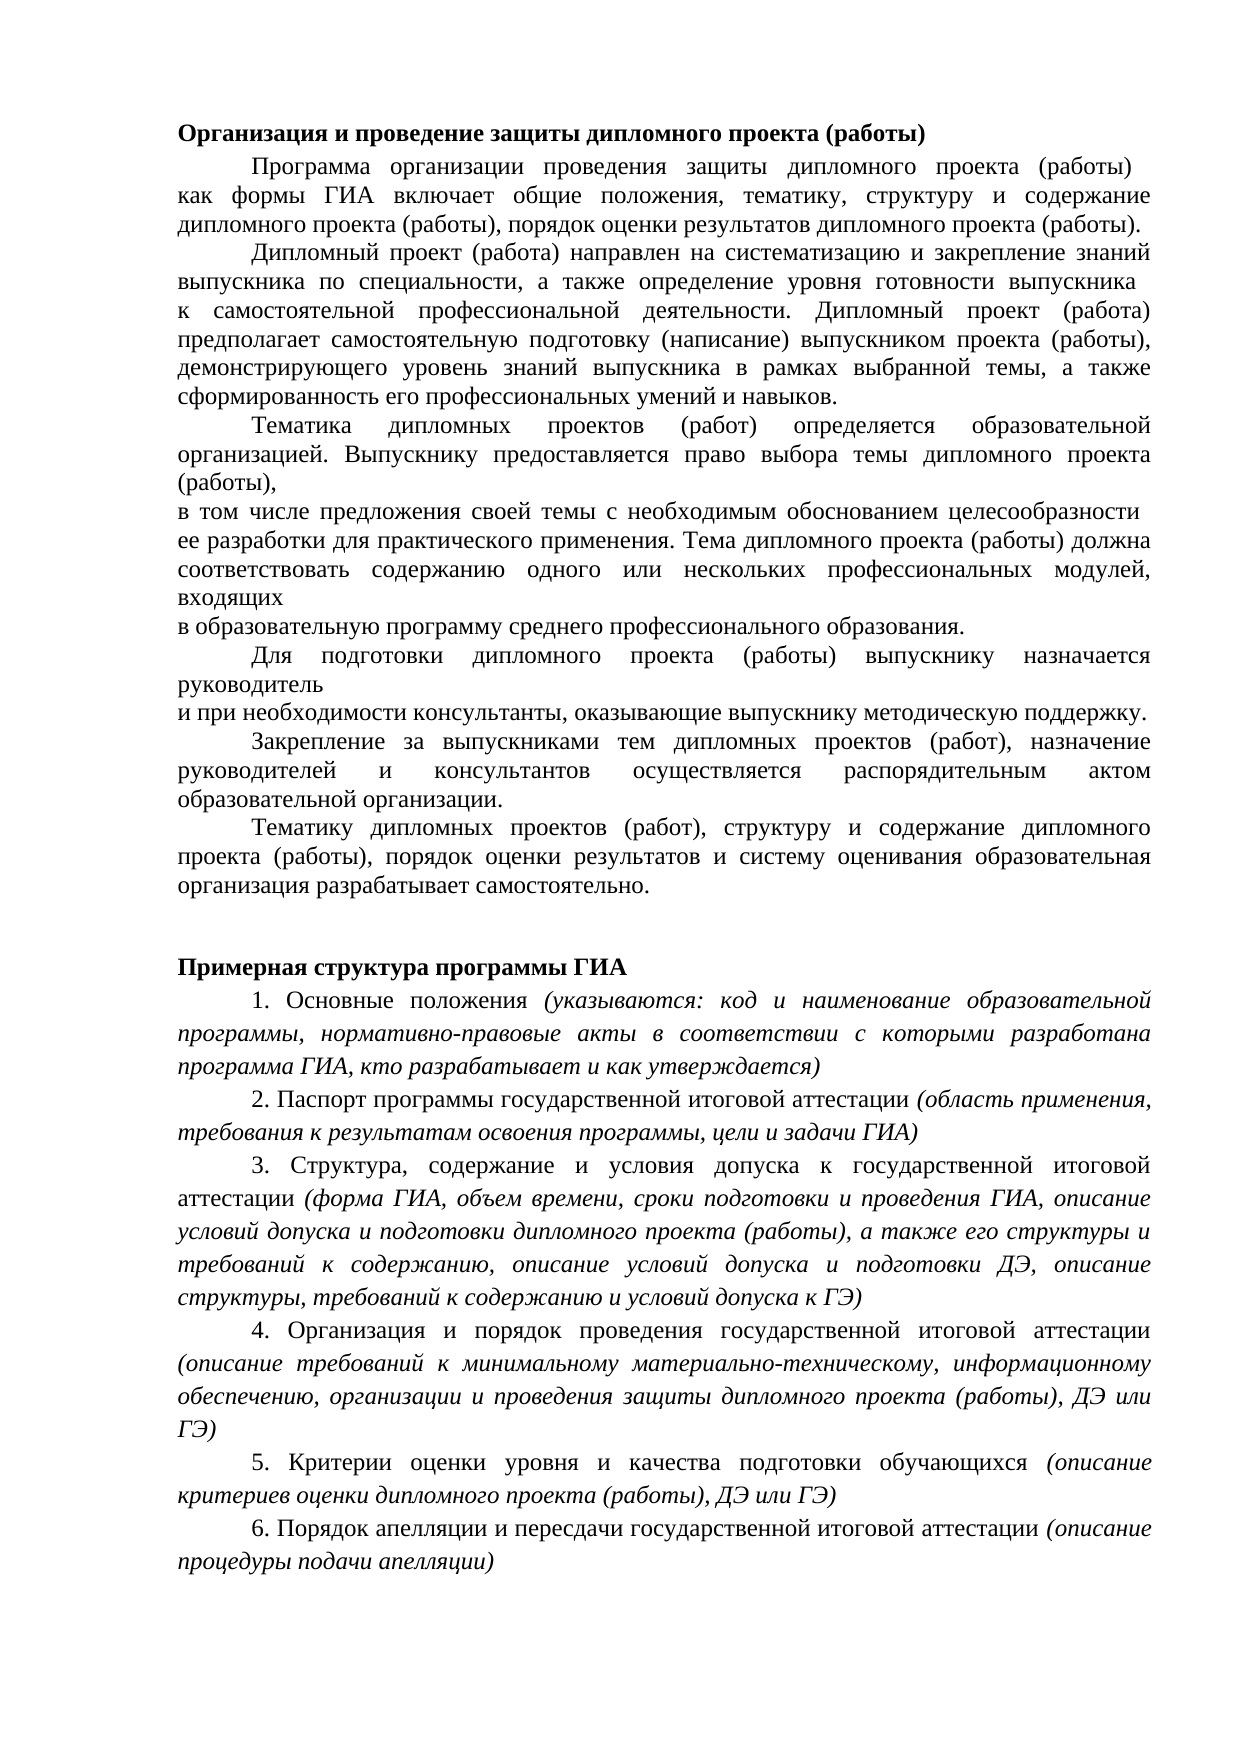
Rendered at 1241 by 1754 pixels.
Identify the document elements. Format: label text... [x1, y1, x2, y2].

subtitle Примерная структура программы ГИА [177, 952, 1152, 980]
text 5. Критерии оценки уровня и качества подготовки обучающихся (описание критериев оценки дипломного проекта (работы), ДЭ или ГЭ) [177, 1447, 1152, 1509]
text Программа организации проведения защиты дипломного проекта (работы) как формы ГИА включает общие положения, тематику, структуру и содержание дипломного проекта (работы), порядок оценки результатов дипломного проекта (работы). [177, 151, 1152, 237]
text Закрепление за выпускниками тем дипломных проектов (работ), назначение руководителей и консультантов осуществляется распорядительным актом образовательной организации. [177, 726, 1152, 812]
text Тематику дипломных проектов (работ), структуру и содержание дипломного проекта (работы), порядок оценки результатов и систему оценивания образовательная организация разрабатывает самостоятельно. [177, 812, 1152, 899]
text 3. Структура, содержание и условия допуска к государственной итоговой аттестации (форма ГИА, объем времени, сроки подготовки и проведения ГИА, описание условий допуска и подготовки дипломного проекта (работы), а также его структуры и требований к содержанию, описание условий допуска и подготовки ДЭ, описание структуры, требований к содержанию и условий допуска к ГЭ) [177, 1150, 1152, 1311]
text 1. Основные положения (указываются: код и наименование образовательной программы, нормативно-правовые акты в соответствии с которыми разработана программа ГИА, кто разрабатывает и как утверждается) [177, 985, 1152, 1079]
text Для подготовки дипломного проекта (работы) выпускнику назначается руководитель и при необходимости консультанты, оказывающие выпускнику методическую поддержку. [177, 640, 1152, 726]
subtitle Организация и проведение защиты дипломного проекта (работы) [177, 118, 1152, 147]
text 6. Порядок апелляции и пересдачи государственной итоговой аттестации (описание процедуры подачи апелляции) [177, 1513, 1152, 1575]
text 2. Паспорт программы государственной итоговой аттестации (область применения, требования к результатам освоения программы, цели и задачи ГИА) [177, 1084, 1152, 1146]
text Дипломный проект (работа) направлен на систематизацию и закрепление знаний выпускника по специальности, а также определение уровня готовности выпускника к самостоятельной профессиональной деятельности. Дипломный проект (работа) предполагает самостоятельную подготовку (написание) выпускником проекта (работы), демонстрирующего уровень знаний выпускника в рамках выбранной темы, а также сформированность его профессиональных умений и навыков. [177, 237, 1152, 410]
text 4. Организация и порядок проведения государственной итоговой аттестации (описание требований к минимальному материально-техническому, информационному обеспечению, организации и проведения защиты дипломного проекта (работы), ДЭ или ГЭ) [177, 1315, 1152, 1443]
text Тематика дипломных проектов (работ) определяется образовательной организацией. Выпускнику предоставляется право выбора темы дипломного проекта (работы), в том числе предложения своей темы с необходимым обоснованием целесообразности ее разработки для практического применения. Тема дипломного проекта (работы) должна соответствовать содержанию одного или нескольких профессиональных модулей, входящих в образовательную программу среднего профессионального образования. [177, 410, 1152, 640]
